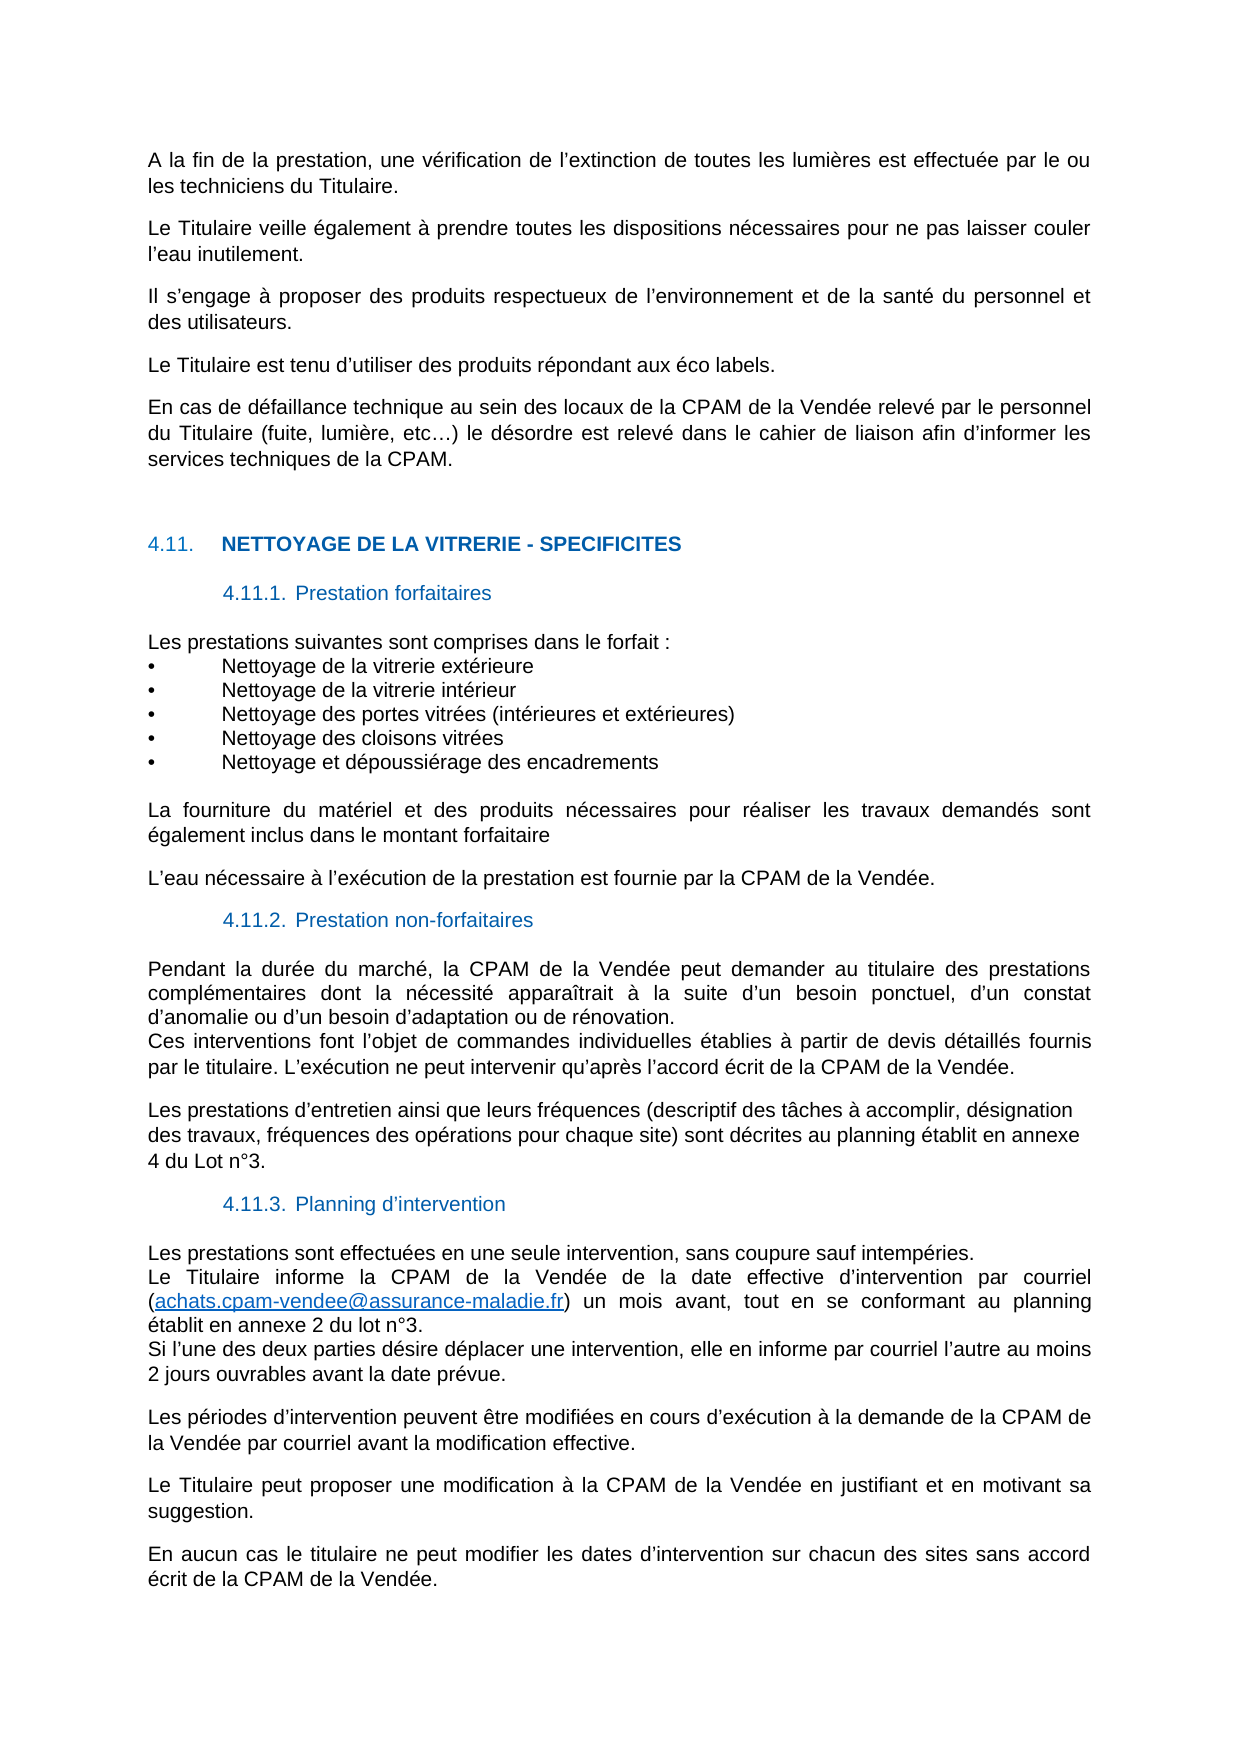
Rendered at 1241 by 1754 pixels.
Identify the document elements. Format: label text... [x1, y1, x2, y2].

text Ces interventions font l’objet de commandes individuelles établies à partir de devis détaillés fournis par le titulaire. L’exécution ne peut intervenir qu’après l’accord écrit de la CPAM de la Vendée. [148, 1029, 1093, 1079]
text • Nettoyage et dépoussiérage des encadrements [148, 749, 1093, 773]
text Il s’engage à proposer des produits respectueux de l’environnement et de la santé du personnel et des utilisateurs. [148, 284, 1093, 334]
text • Nettoyage de la vitrerie intérieur [148, 678, 1093, 702]
subtitle Planning d’intervention [223, 1192, 1093, 1216]
text Les prestations sont effectuées en une seule intervention, sans coupure sauf intempéries. [148, 1241, 1093, 1264]
text Le Titulaire informe la CPAM de la Vendée de la date effective d’intervention par courriel (achats.cpam-vendee@assurance-maladie.fr) un mois avant, tout en se conformant au planning établit en annexe 2 du lot n°3. [148, 1264, 1093, 1336]
subtitle NETTOYAGE DE LA VITRERIE - SPECIFICITES [148, 532, 1093, 556]
text A la fin de la prestation, une vérification de l’extinction de toutes les lumières est effectuée par le ou les techniciens du Titulaire. [148, 148, 1093, 197]
text En aucun cas le titulaire ne peut modifier les dates d’intervention sur chacun des sites sans accord écrit de la CPAM de la Vendée. [148, 1541, 1093, 1591]
text • Nettoyage de la vitrerie extérieure [148, 654, 1093, 678]
text Le Titulaire veille également à prendre toutes les dispositions nécessaires pour ne pas laisser couler l’eau inutilement. [148, 216, 1093, 266]
text Les prestations suivantes sont comprises dans le forfait : [148, 630, 1093, 654]
text • Nettoyage des portes vitrées (intérieures et extérieures) [148, 702, 1093, 726]
text La fourniture du matériel et des produits nécessaires pour réaliser les travaux demandés sont également inclus dans le montant forfaitaire [148, 797, 1093, 847]
text Les périodes d’intervention peuvent être modifiées en cours d’exécution à la demande de la CPAM de la Vendée par courriel avant la modification effective. [148, 1405, 1093, 1454]
text Pendant la durée du marché, la CPAM de la Vendée peut demander au titulaire des prestations complémentaires dont la nécessité apparaîtrait à la suite d’un besoin ponctuel, d’un constat d’anomalie ou d’un besoin d’adaptation ou de rénovation. [148, 957, 1093, 1029]
text Le Titulaire peut proposer une modification à la CPAM de la Vendée en justifiant et en motivant sa suggestion. [148, 1473, 1093, 1523]
text Le Titulaire est tenu d’utiliser des produits répondant aux éco labels. [148, 353, 1093, 377]
text • Nettoyage des cloisons vitrées [148, 726, 1093, 749]
text En cas de défaillance technique au sein des locaux de la CPAM de la Vendée relevé par le personnel du Titulaire (fuite, lumière, etc…) le désordre est relevé dans le cahier de liaison afin d’informer les services techniques de la CPAM. [148, 395, 1093, 471]
text Les prestations d’entretien ainsi que leurs fréquences (descriptif des tâches à accomplir, désignation des travaux, fréquences des opérations pour chaque site) sont décrites au planning établit en annexe 4 du Lot n°3. [148, 1097, 1093, 1173]
subtitle Prestation non-forfaitaires [223, 908, 1093, 932]
text L’eau nécessaire à l’exécution de la prestation est fournie par la CPAM de la Vendée. [148, 866, 1093, 890]
text Si l’une des deux parties désire déplacer une intervention, elle en informe par courriel l’autre au moins 2 jours ouvrables avant la date prévue. [148, 1336, 1093, 1386]
subtitle Prestation forfaitaires [223, 581, 1093, 605]
